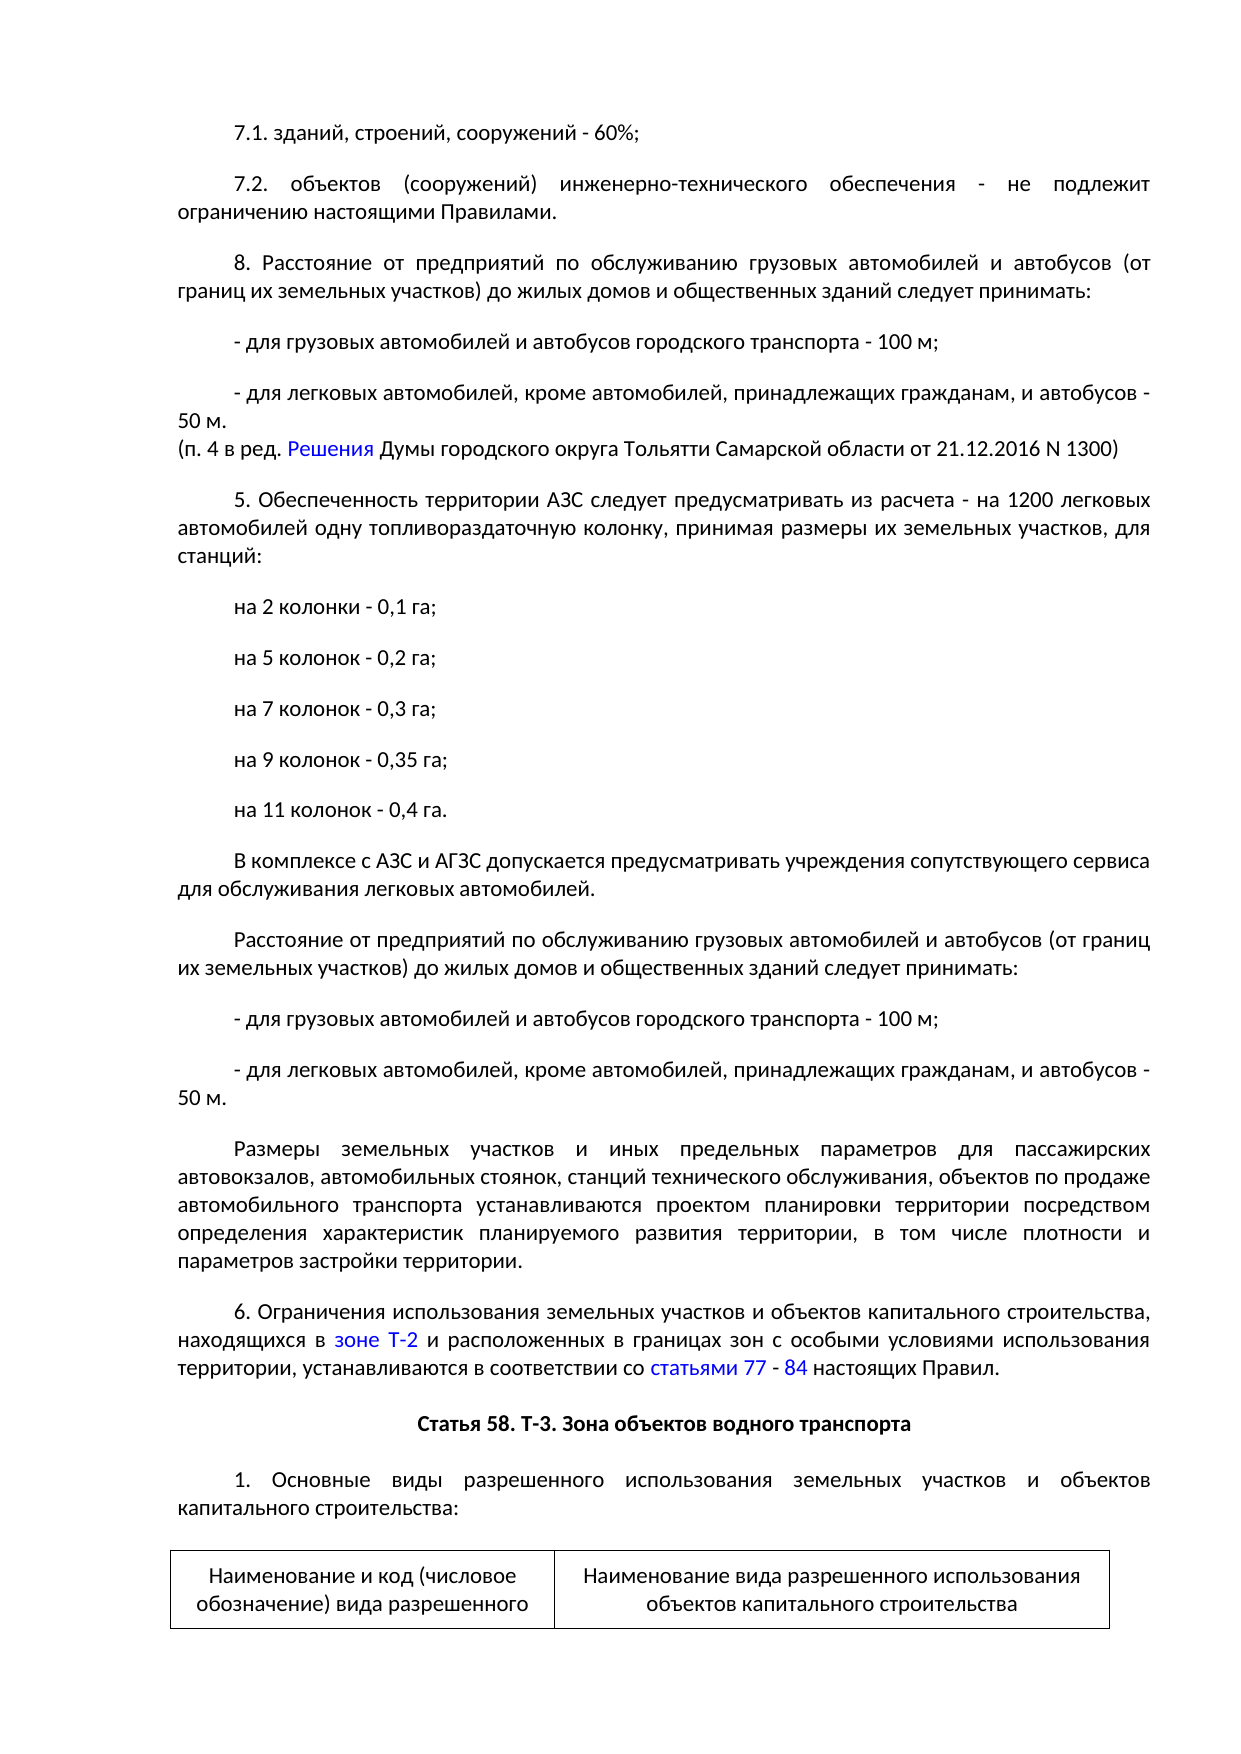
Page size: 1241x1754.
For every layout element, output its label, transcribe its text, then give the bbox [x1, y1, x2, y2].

title Статья 58. Т-3. Зона объектов водного транспорта [177, 1409, 1152, 1437]
text (п. 4 в ред. Решения Думы городского округа Тольятти Самарской области от 21.12.2016 N 1300) [177, 434, 1152, 462]
text Расстояние от предприятий по обслуживанию грузовых автомобилей и автобусов (от границ их земельных участков) до жилых домов и общественных зданий следует принимать: [177, 926, 1152, 982]
text - для легковых автомобилей, кроме автомобилей, принадлежащих гражданам, и автобусов - 50 м. [177, 1055, 1152, 1111]
text 5. Обеспеченность территории АЗС следует предусматривать из расчета - на 1200 легковых автомобилей одну топливораздаточную колонку, принимая размеры их земельных участков, для станций: [177, 485, 1152, 569]
text Размеры земельных участков и иных предельных параметров для пассажирских автовокзалов, автомобильных стоянок, станций технического обслуживания, объектов по продаже автомобильного транспорта устанавливаются проектом планировки территории посредством определения характеристик планируемого развития территории, в том числе плотности и параметров застройки территории. [177, 1134, 1152, 1274]
text - для легковых автомобилей, кроме автомобилей, принадлежащих гражданам, и автобусов - 50 м. [177, 378, 1152, 434]
text 6. Ограничения использования земельных участков и объектов капитального строительства, находящихся в зоне Т-2 и расположенных в границах зон с особыми условиями использования территории, устанавливаются в соответствии со статьями 77 - 84 настоящих Правил. [177, 1297, 1152, 1381]
text 1. Основные виды разрешенного использования земельных участков и объектов капитального строительства: [177, 1466, 1152, 1522]
text на 2 колонки - 0,1 га; [177, 592, 1152, 620]
text - для грузовых автомобилей и автобусов городского транспорта - 100 м; [177, 1004, 1152, 1032]
text 8. Расстояние от предприятий по обслуживанию грузовых автомобилей и автобусов (от границ их земельных участков) до жилых домов и общественных зданий следует принимать: [177, 248, 1152, 304]
text на 11 колонок - 0,4 га. [177, 796, 1152, 824]
text В комплексе с АЗС и АГЗС допускается предусматривать учреждения сопутствующего сервиса для обслуживания легковых автомобилей. [177, 847, 1152, 903]
text на 9 колонок - 0,35 га; [177, 745, 1152, 773]
text 7.1. зданий, строений, сооружений - 60%; [177, 118, 1152, 146]
text на 5 колонок - 0,2 га; [177, 643, 1152, 671]
text на 7 колонок - 0,3 га; [177, 694, 1152, 722]
text - для грузовых автомобилей и автобусов городского транспорта - 100 м; [177, 327, 1152, 355]
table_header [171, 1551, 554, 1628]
text 7.2. объектов (сооружений) инженерно-технического обеспечения - не подлежит ограничению настоящими Правилами. [177, 169, 1152, 225]
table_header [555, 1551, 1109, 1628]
